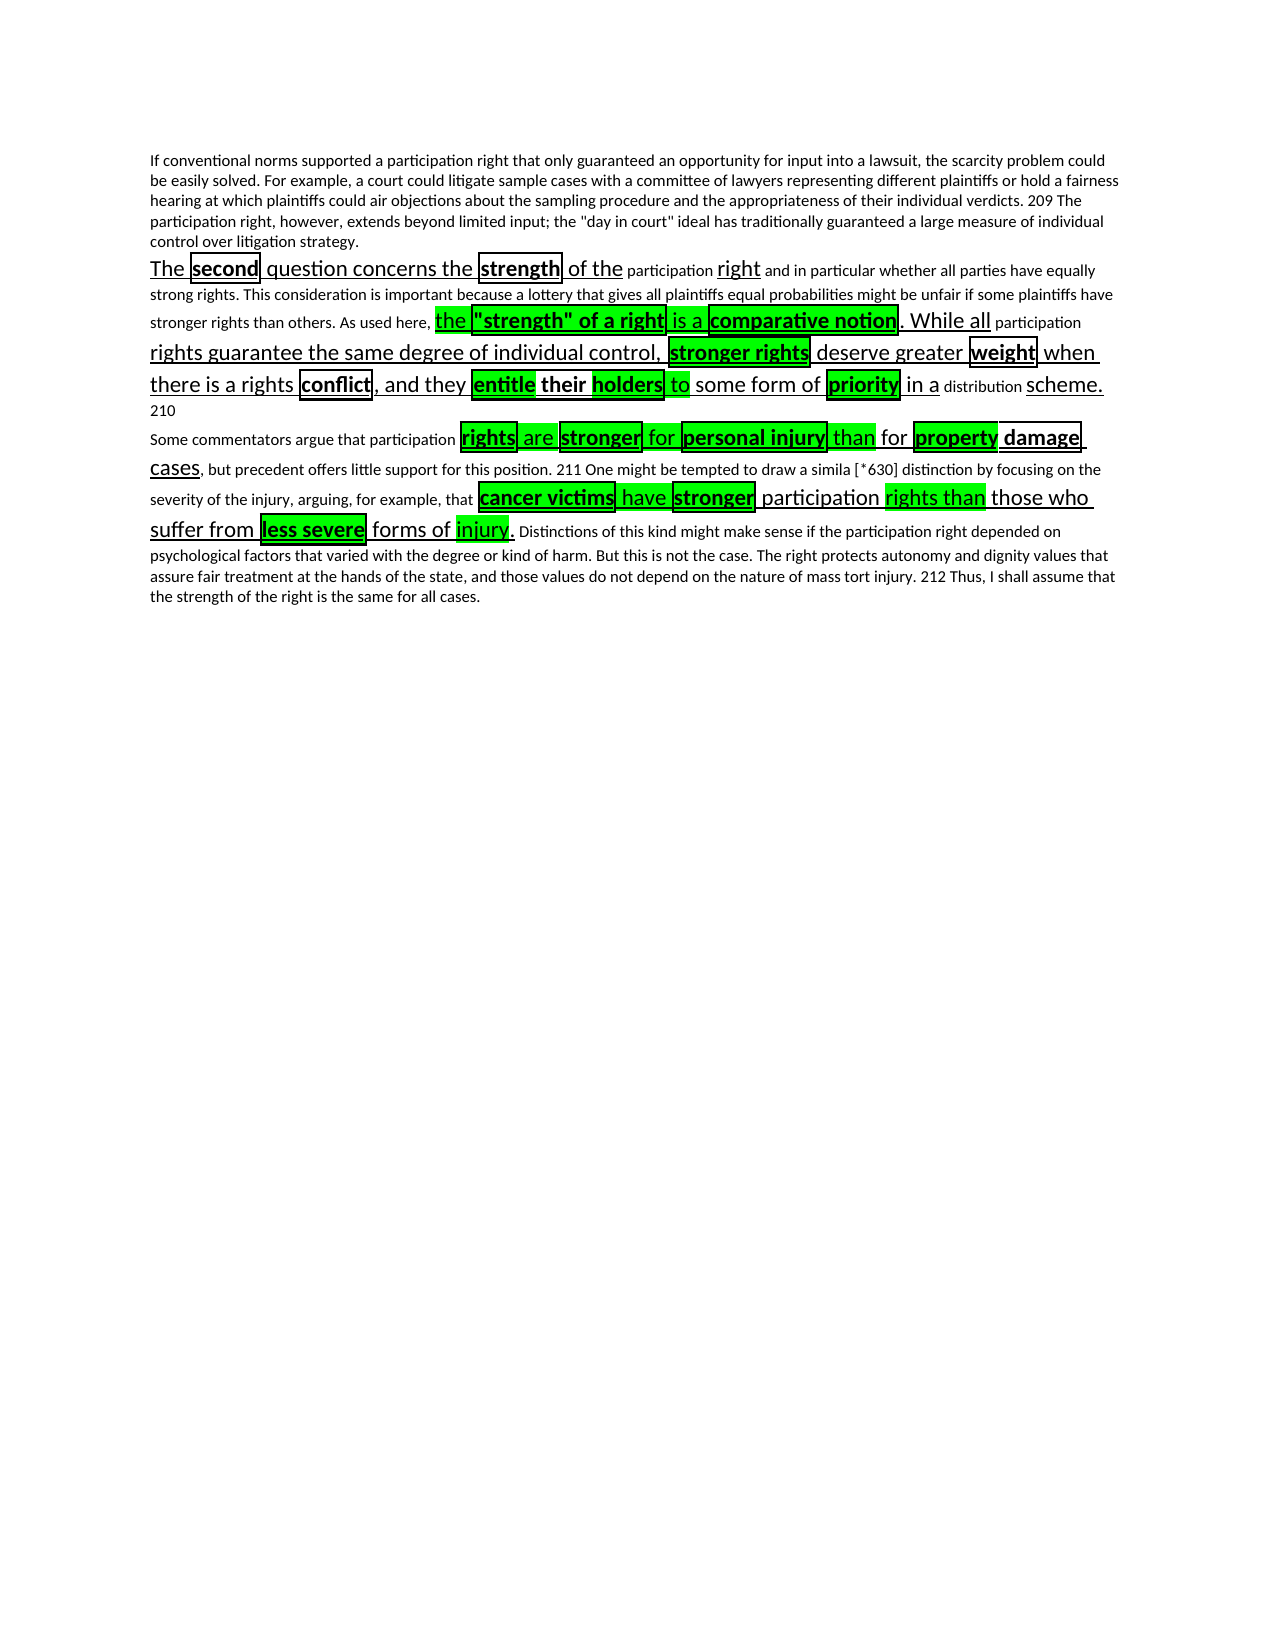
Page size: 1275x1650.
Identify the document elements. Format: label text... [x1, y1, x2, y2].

text The second question concerns the strength of the participation right and in particular whether all parties have equally strong rights. This consideration is important because a lottery that gives all plaintiffs equal probabilities might be unfair if some plaintiffs have stronger rights than others. As used here, the "strength" of a right is a comparative notion. While all participation rights guarantee the same degree of individual control, stronger rights deserve greater weight when there is a rights conflict, and they entitle their holders to some form of priority in a distribution scheme. 210 [150, 252, 1125, 421]
text Some commentators argue that participation rights are stronger for personal injury than for property damage cases, but precedent offers little support for this position. 211 One might be tempted to draw a simila [*630] distinction by focusing on the severity of the injury, arguing, for example, that cancer victims have stronger participation rights than those who suffer from less severe forms of injury. Distinctions of this kind might make sense if the participation right depended on psychological factors that varied with the degree or kind of harm. But this is not the case. The right protects autonomy and dignity values that assure fair treatment at the hands of the state, and those values do not depend on the nature of mass tort injury. 212 Thus, I shall assume that the strength of the right is the same for all cases. [150, 421, 1125, 606]
text If conventional norms supported a participation right that only guaranteed an opportunity for input into a lawsuit, the scarcity problem could be easily solved. For example, a court could litigate sample cases with a committee of lawyers representing different plaintiffs or hold a fairness hearing at which plaintiffs could air objections about the sampling procedure and the appropriateness of their individual verdicts. 209 The participation right, however, extends beyond limited input; the "day in court" ideal has traditionally guaranteed a large measure of individual control over litigation strategy. [150, 150, 1125, 252]
